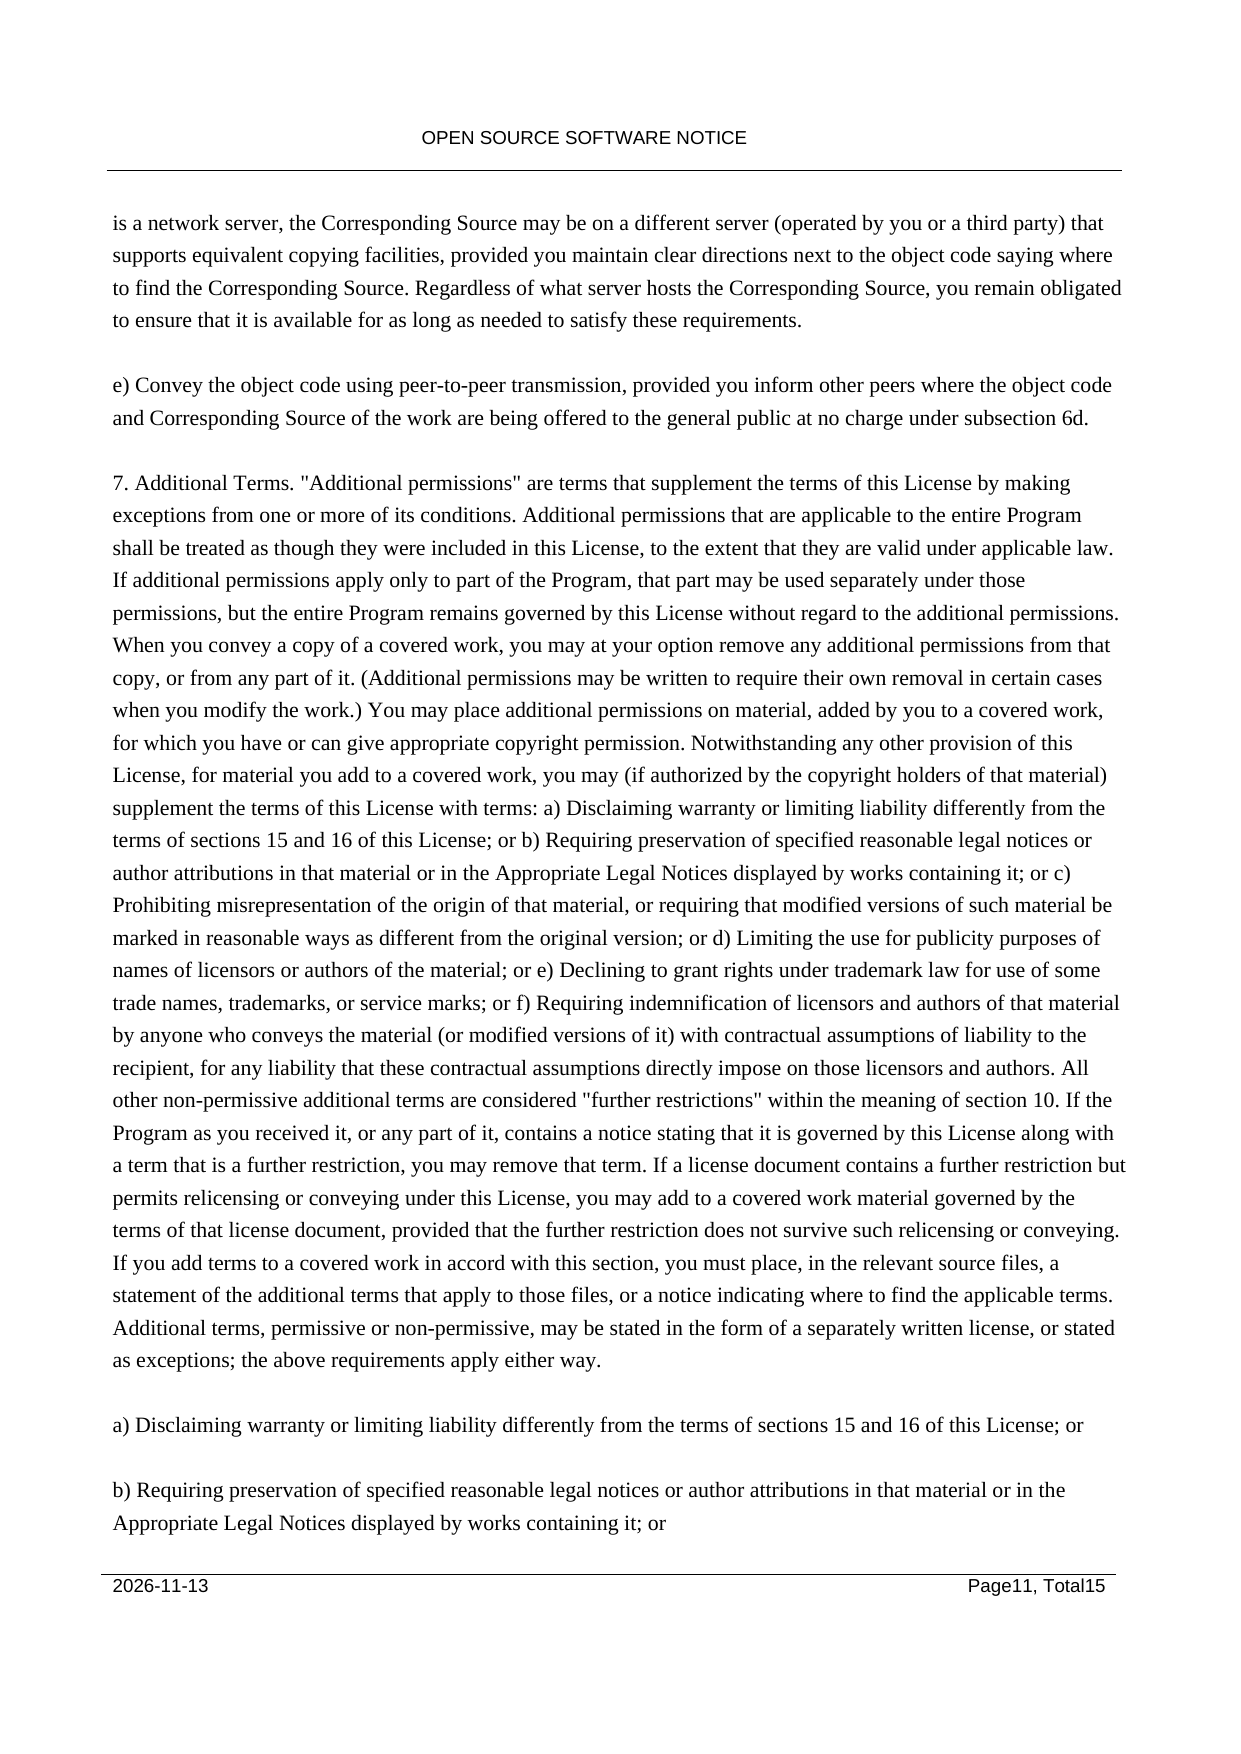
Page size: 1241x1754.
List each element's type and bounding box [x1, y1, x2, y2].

text [112, 206, 1128, 1539]
